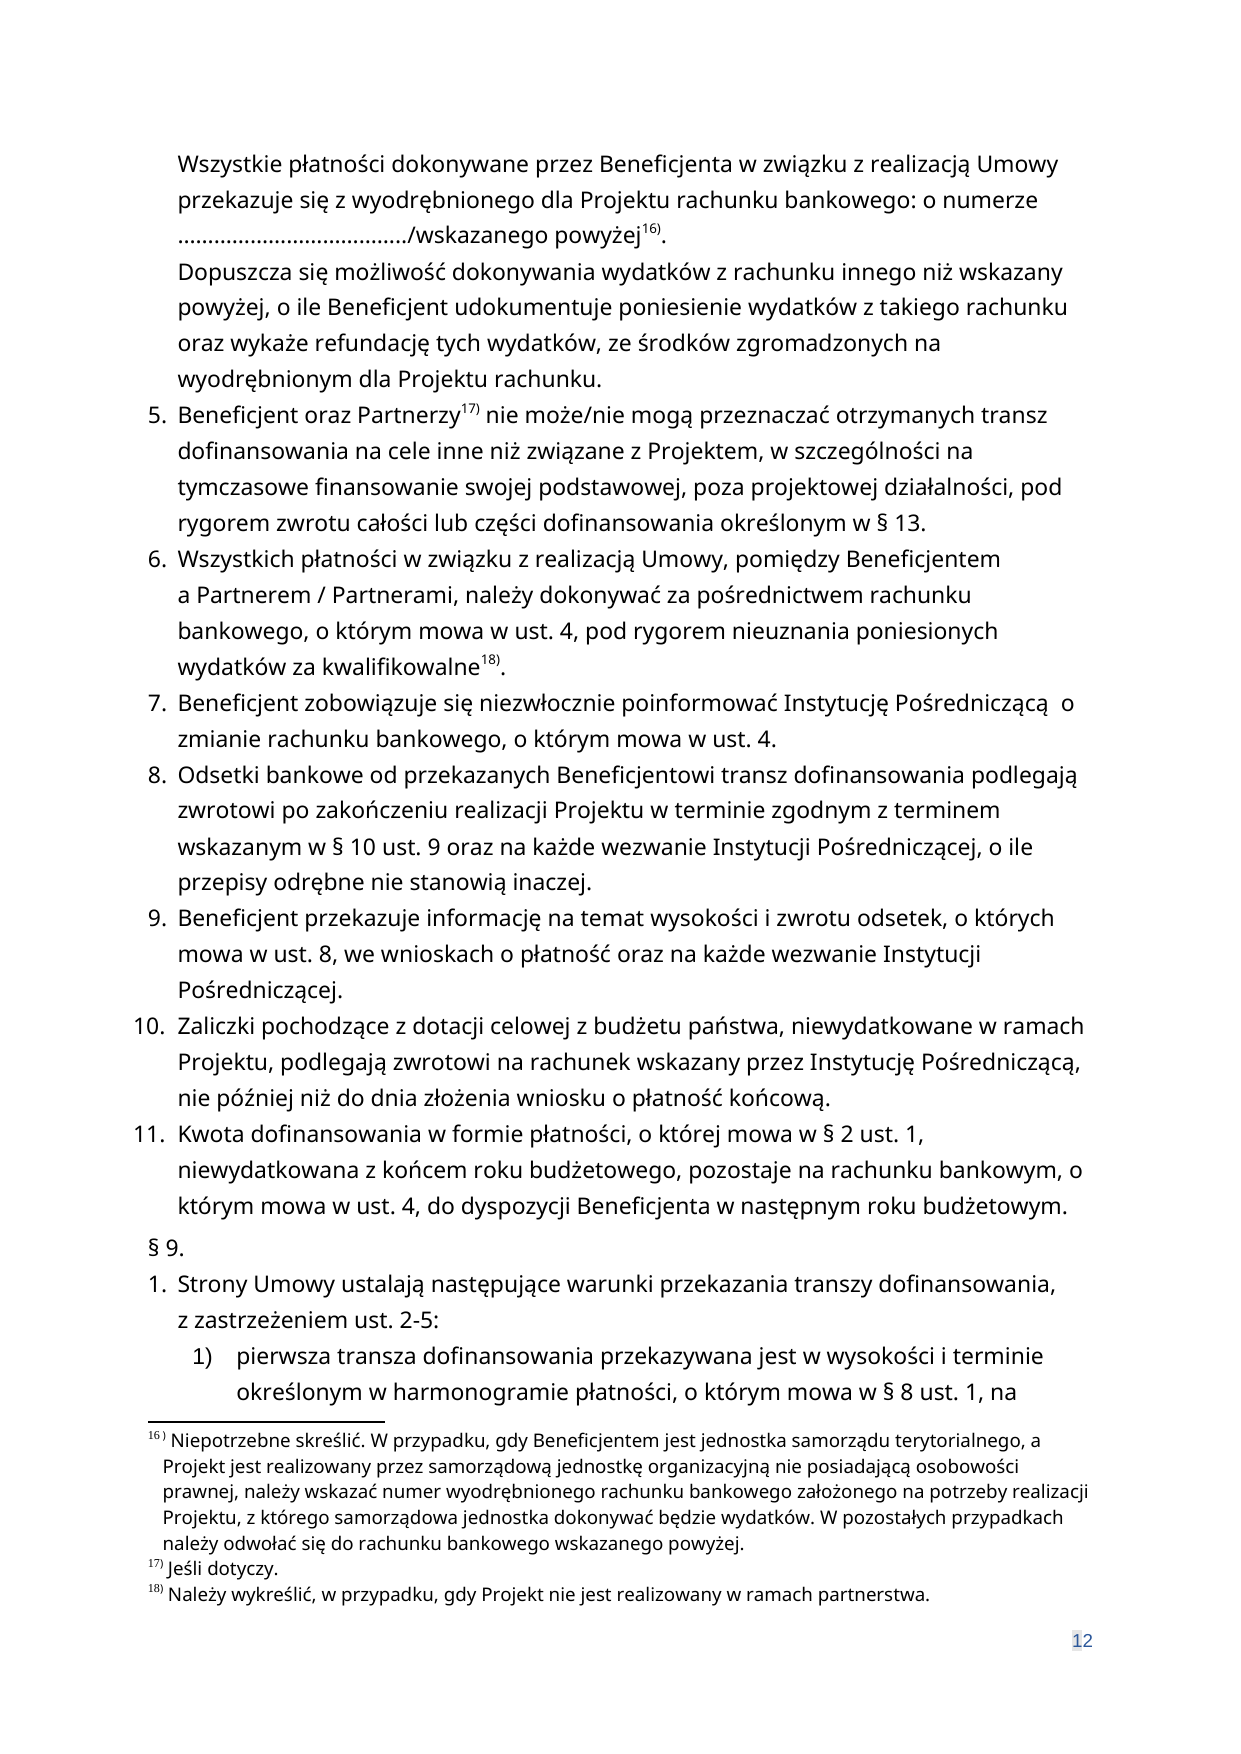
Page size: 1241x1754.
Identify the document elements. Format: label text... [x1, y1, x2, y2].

text Wszystkie płatności dokonywane przez Beneficjenta w związku z realizacją Umowy przekazuje się z wyodrębnionego dla Projektu rachunku bankowego: o numerze ………………………………../wskazanego powyżej). [177, 148, 1093, 251]
list Beneficjent przekazuje informację na temat wysokości i zwrotu odsetek, o których mowa w ust. 8, we wnioskach o płatność oraz na każde wezwanie Instytucji Pośredniczącej. [148, 902, 1093, 1005]
list Zaliczki pochodzące z dotacji celowej z budżetu państwa, niewydatkowane w ramach Projektu, podlegają zwrotowi na rachunek wskazany przez Instytucję Pośredniczącą, nie później niż do dnia złożenia wniosku o płatność końcową. [133, 1010, 1093, 1113]
list Odsetki bankowe od przekazanych Beneficjentowi transz dofinansowania podlegają zwrotowi po zakończeniu realizacji Projektu w terminie zgodnym z terminem wskazanym w § 10 ust. 9 oraz na każde wezwanie Instytucji Pośredniczącej, o ile przepisy odrębne nie stanowią inaczej. [148, 758, 1093, 898]
list Beneficjent zobowiązuje się niezwłocznie poinformować Instytucję Pośredniczącą o zmianie rachunku bankowego, o którym mowa w ust. 4. [148, 687, 1093, 754]
text Dopuszcza się możliwość dokonywania wydatków z rachunku innego niż wskazany powyżej, o ile Beneficjent udokumentuje poniesienie wydatków z takiego rachunku oraz wykaże refundację tych wydatków, ze środków zgromadzonych na wyodrębnionym dla Projektu rachunku. [177, 255, 1093, 394]
list Strony Umowy ustalają następujące warunki przekazania transzy dofinansowania, z zastrzeżeniem ust. 2-5: [148, 1268, 1093, 1335]
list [192, 1340, 1093, 1407]
list Wszystkich płatności w związku z realizacją Umowy, pomiędzy Beneficjentem a Partnerem / Partnerami, należy dokonywać za pośrednictwem rachunku bankowego, o którym mowa w ust. 4, pod rygorem nieuznania poniesionych wydatków za kwalifikowalne). [148, 543, 1093, 682]
list Kwota dofinansowania w formie płatności, o której mowa w § 2 ust. 1, niewydatkowana z końcem roku budżetowego, pozostaje na rachunku bankowym, o którym mowa w ust. 4, do dyspozycji Beneficjenta w następnym roku budżetowym. [133, 1118, 1093, 1221]
subtitle § 9. [148, 1232, 1093, 1263]
list Beneficjent oraz Partnerzy) nie może/nie mogą przeznaczać otrzymanych transz dofinansowania na cele inne niż związane z Projektem, w szczególności na tymczasowe finansowanie swojej podstawowej, poza projektowej działalności, pod rygorem zwrotu całości lub części dofinansowania określonym w § 13. [148, 399, 1093, 538]
